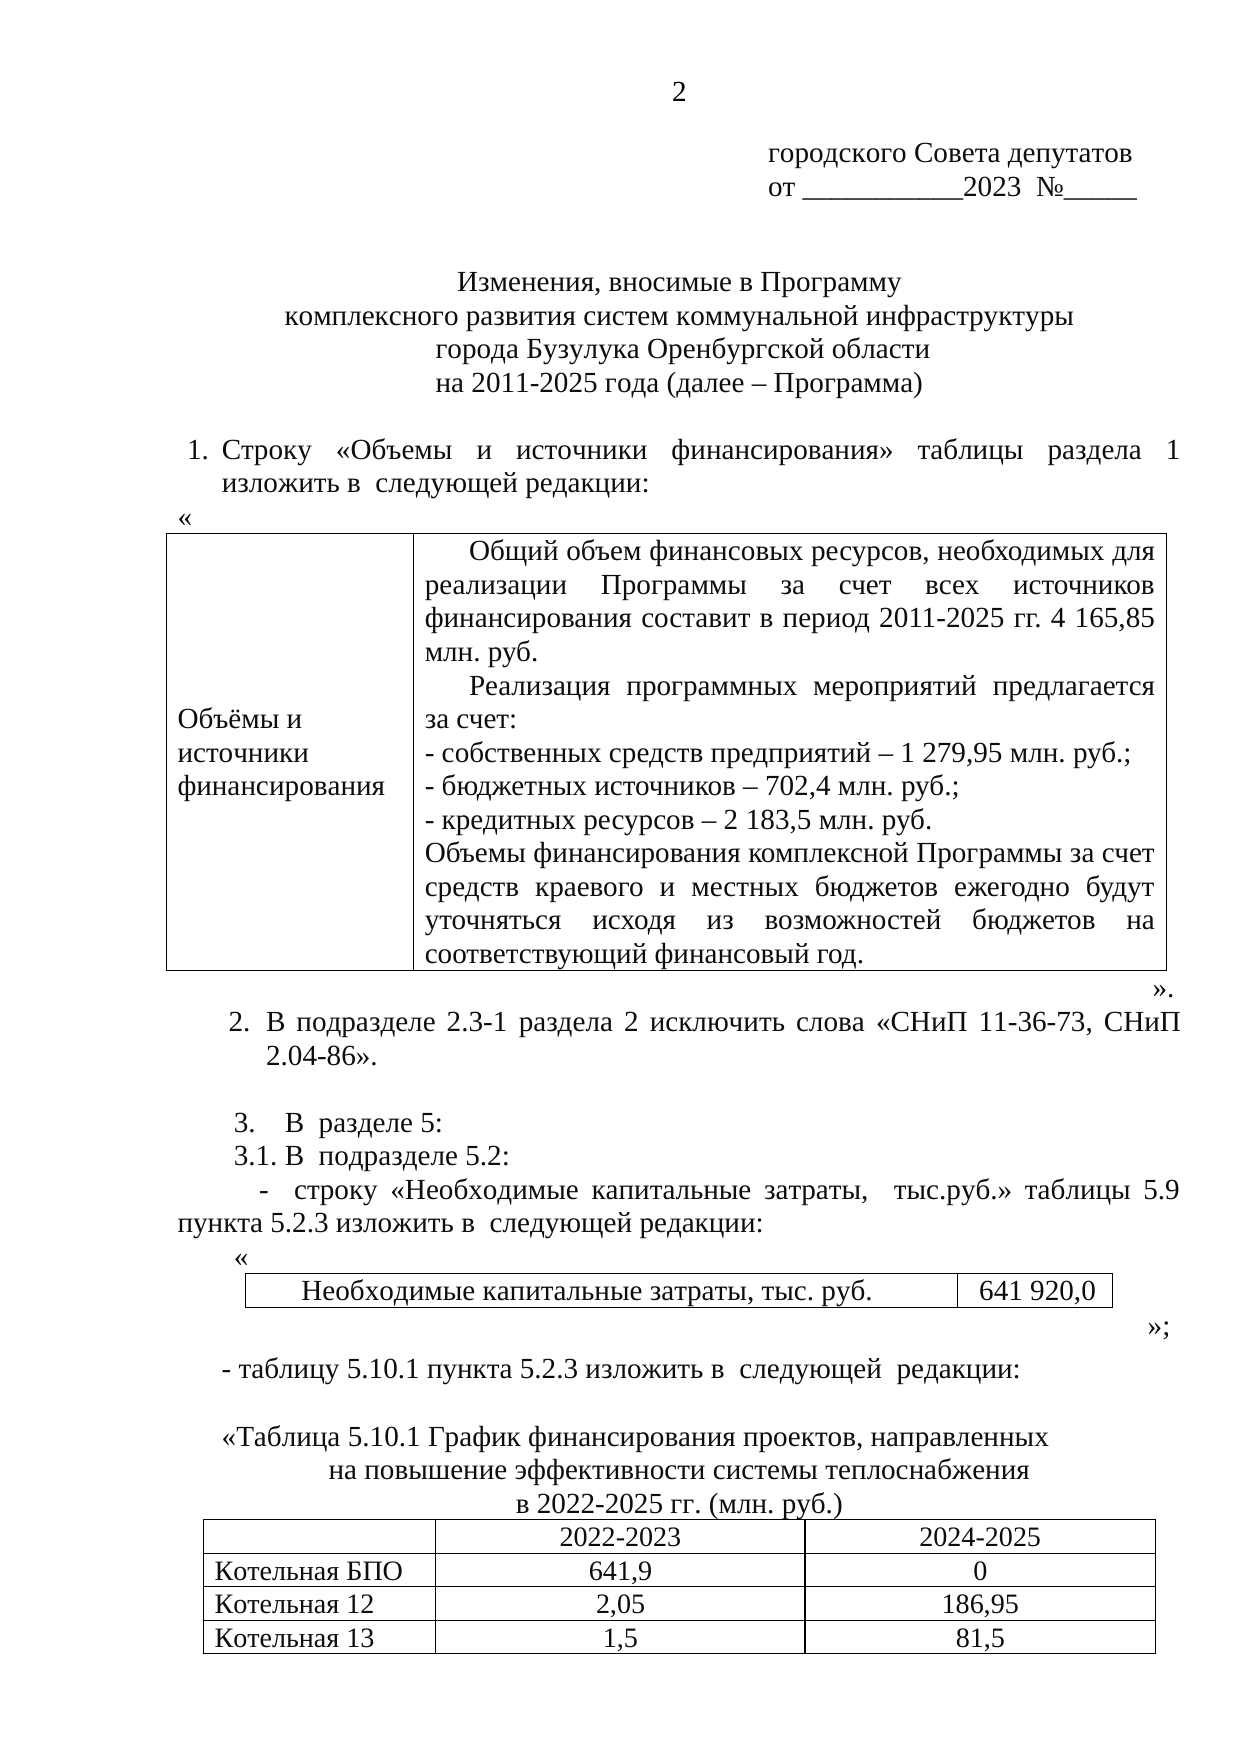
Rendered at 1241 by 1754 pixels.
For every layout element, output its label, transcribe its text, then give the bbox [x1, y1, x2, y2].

text города Бузулука Оренбургской области [177, 331, 1181, 365]
text - строку «Необходимые капитальные затраты, тыс.руб.» таблицы 5.9 пункта 5.2.3 изложить в следующей редакции: [177, 1172, 1181, 1239]
table_cell 0 [806, 1554, 1155, 1586]
table_header Необходимые капитальные затраты, тыс. руб. [246, 1274, 957, 1307]
text «Таблица 5.10.1 График финансирования проектов, направленных [177, 1419, 1181, 1452]
text « [177, 499, 1181, 532]
text на повышение эффективности системы теплоснабжения [177, 1452, 1181, 1486]
table_cell Котельная БПО [204, 1554, 435, 1586]
list Строку «Объемы и источники финансирования» таблицы раздела 1 изложить в следующей редакции: [187, 432, 1181, 499]
table_cell 186,95 [806, 1587, 1155, 1619]
text Изменения, вносимые в Программу [177, 264, 1181, 298]
table_header 2024-2025 [806, 1520, 1155, 1553]
text от ___________2023 №_____ [177, 169, 1181, 202]
text 3. В разделе 5: [177, 1105, 1181, 1138]
table_header 641 920,0 [958, 1274, 1112, 1307]
table_cell 81,5 [806, 1621, 1155, 1653]
text ». [233, 971, 1181, 1004]
table_cell Котельная 12 [204, 1587, 435, 1619]
text »; [177, 1308, 1181, 1342]
text « [177, 1239, 1181, 1272]
table_header Объёмы и источники финансирования [167, 534, 413, 969]
table_header [204, 1520, 435, 1553]
table_cell Котельная 13 [204, 1621, 435, 1653]
table_header 2022-2023 [436, 1520, 804, 1553]
table_cell 1,5 [436, 1621, 804, 1653]
text 3.1. В подразделе 5.2: [177, 1138, 1181, 1172]
text на 2011-2025 года (далее – Программа) [177, 365, 1181, 398]
text в 2022-2025 гг. (млн. руб.) [177, 1486, 1181, 1519]
text комплексного развития систем коммунальной инфраструктуры [177, 298, 1181, 331]
table_header Общий объем финансовых ресурсов, необходимых для реализации Программы за счет всех источников финансирования составит в период 2011-2025 гг. 4 165,85 млн. руб. Реализация программных мероприятий предлагается за счет: - собственных средств предприятий – 1 279,95 млн. руб.; - бюджетных источников – 702,4 млн. руб.; - кредитных ресурсов – 2 183,5 млн. руб. Объемы финансирования комплексной Программы за счет средств краевого и местных бюджетов ежегодно будут уточняться исходя из возможностей бюджетов на соответствующий финансовый год. [414, 534, 1166, 969]
table_cell 2,05 [436, 1587, 804, 1619]
table_cell 641,9 [436, 1554, 804, 1586]
list В подразделе 2.3-1 раздела 2 исключить слова «СНиП 11-36-73, СНиП 2.04-86». [228, 1004, 1181, 1071]
text - таблицу 5.10.1 пункта 5.2.3 изложить в следующей редакции: [177, 1352, 1181, 1385]
text городского Совета депутатов [177, 135, 1181, 169]
